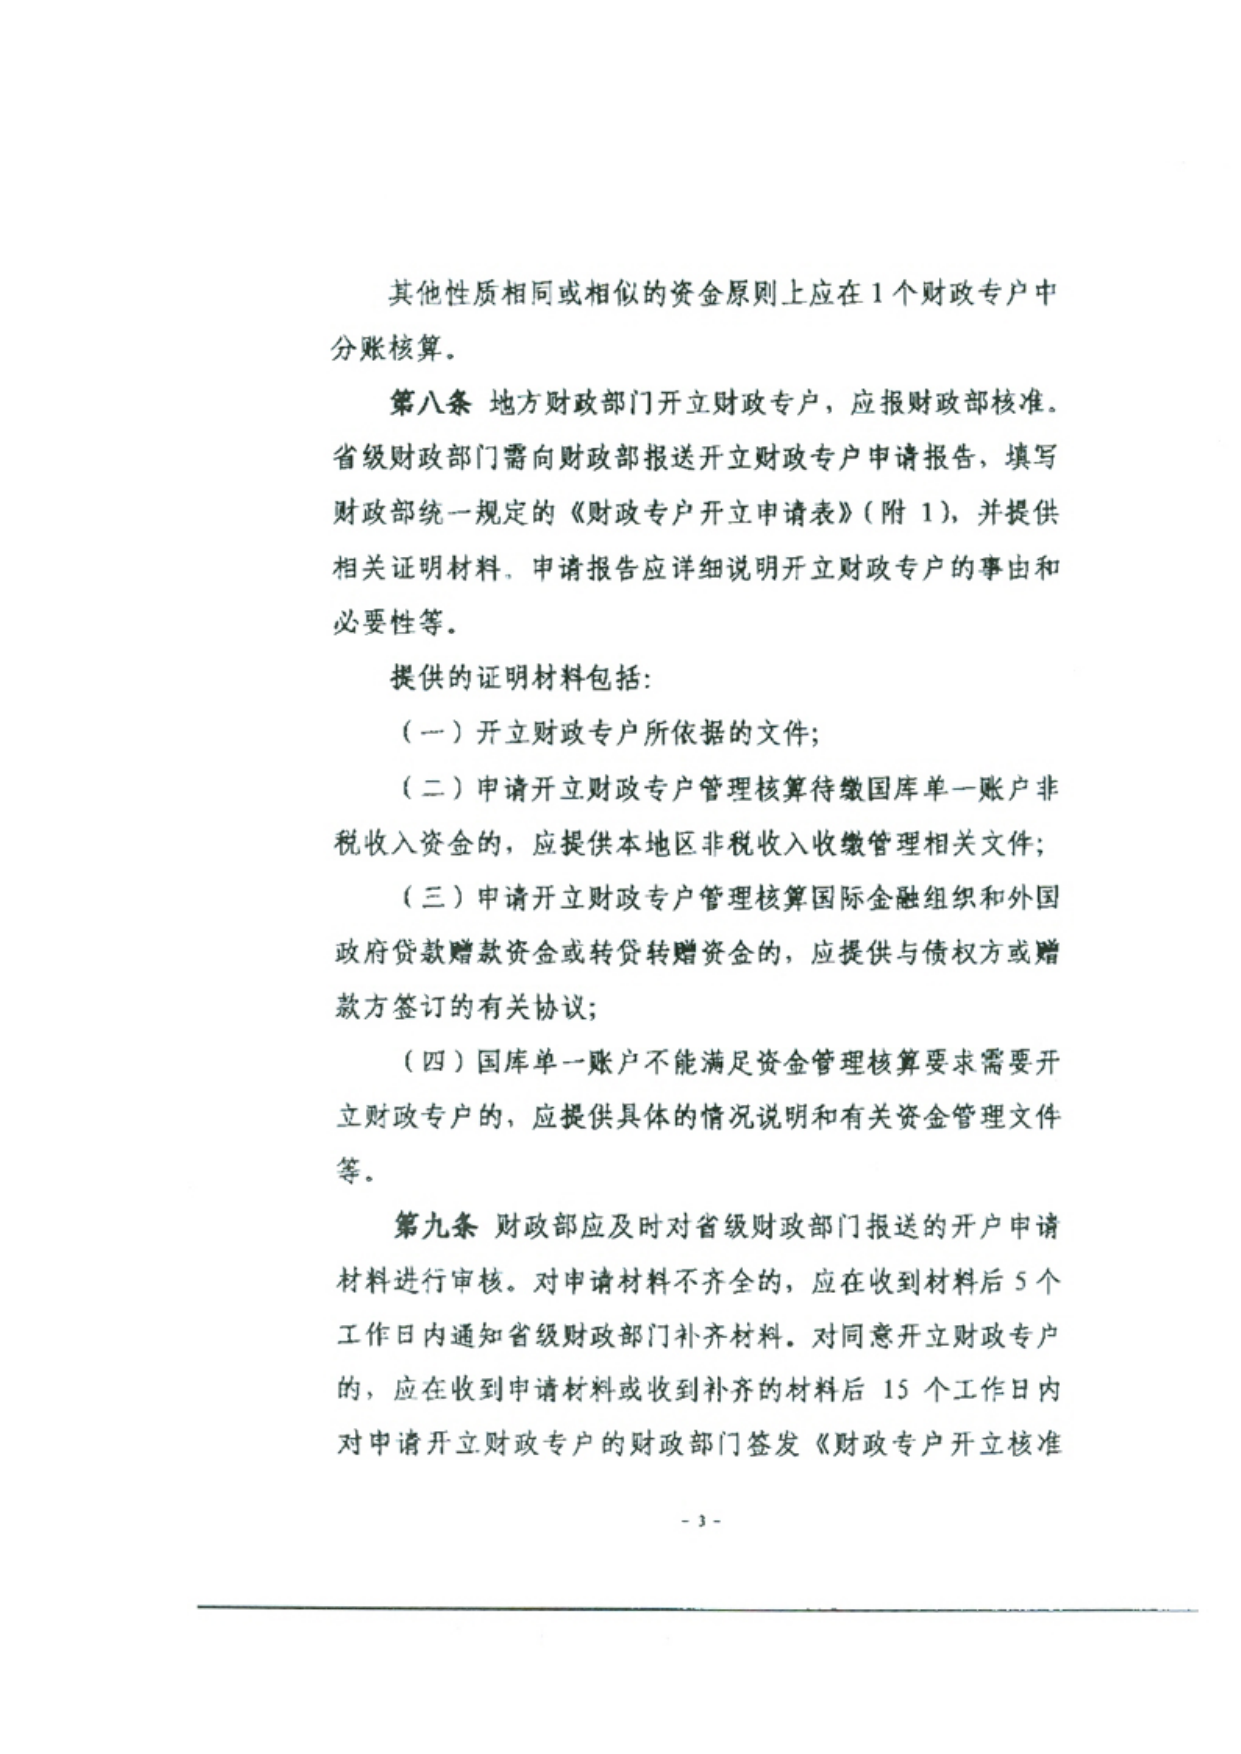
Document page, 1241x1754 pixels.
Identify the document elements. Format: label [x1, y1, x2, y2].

picture [187, 161, 1241, 1669]
